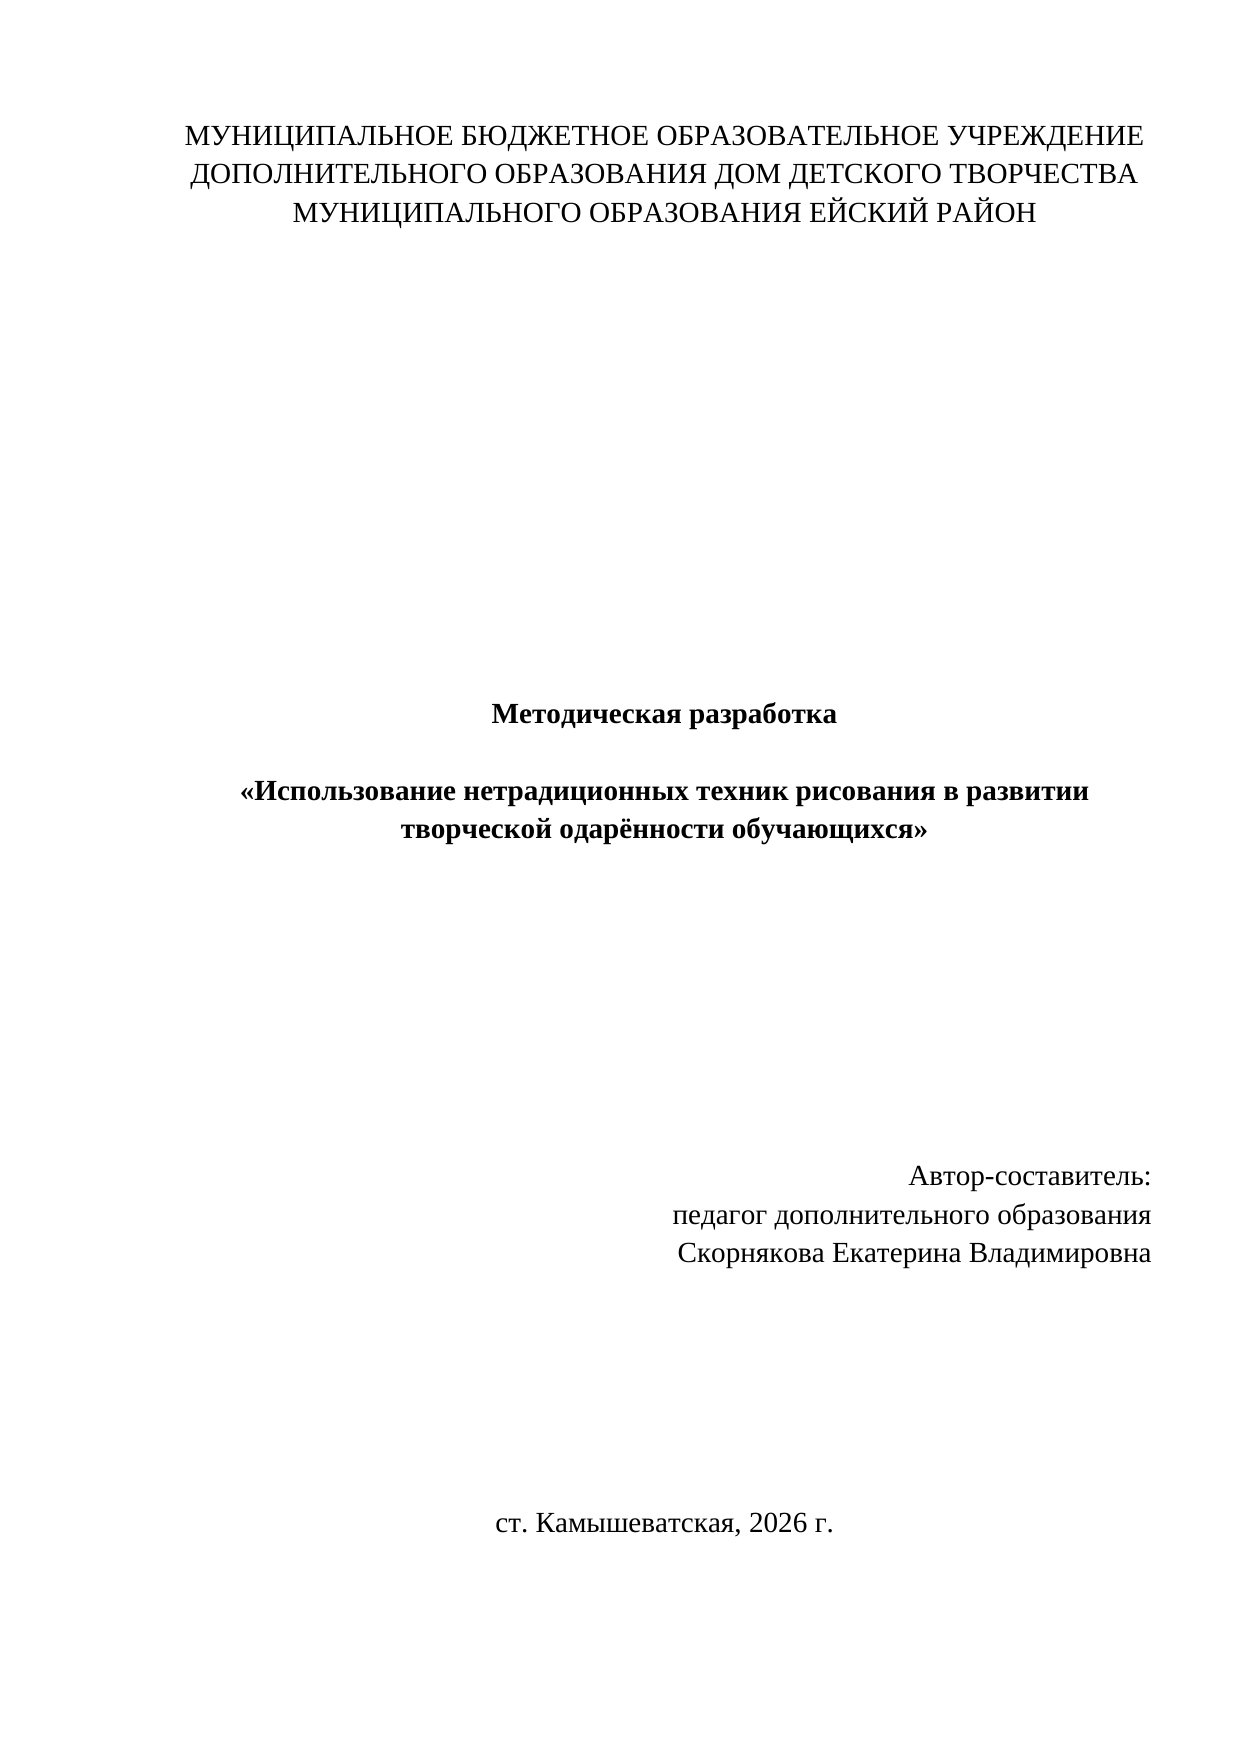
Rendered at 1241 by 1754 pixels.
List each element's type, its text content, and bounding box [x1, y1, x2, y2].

text МУНИЦИПАЛЬНОЕ БЮДЖЕТНОЕ ОБРАЗОВАТЕЛЬНОЕ УЧРЕЖДЕНИЕ ДОПОЛНИТЕЛЬНОГО ОБРАЗОВАНИЯ ДОМ ДЕТСКОГО ТВОРЧЕСТВА МУНИЦИПАЛЬНОГО ОБРАЗОВАНИЯ ЕЙСКИЙ РАЙОН [177, 118, 1152, 229]
text педагог дополнительного образования [177, 1197, 1152, 1231]
text Скорнякова Екатерина Владимировна [177, 1236, 1152, 1269]
text Автор-составитель: [177, 1158, 1152, 1192]
text «Использование нетрадиционных техник рисования в развитии творческой одарённости обучающихся» [177, 773, 1152, 845]
text ст. Камышеватская, 2026 г. [177, 1505, 1152, 1539]
text Методическая разработка [177, 696, 1152, 729]
